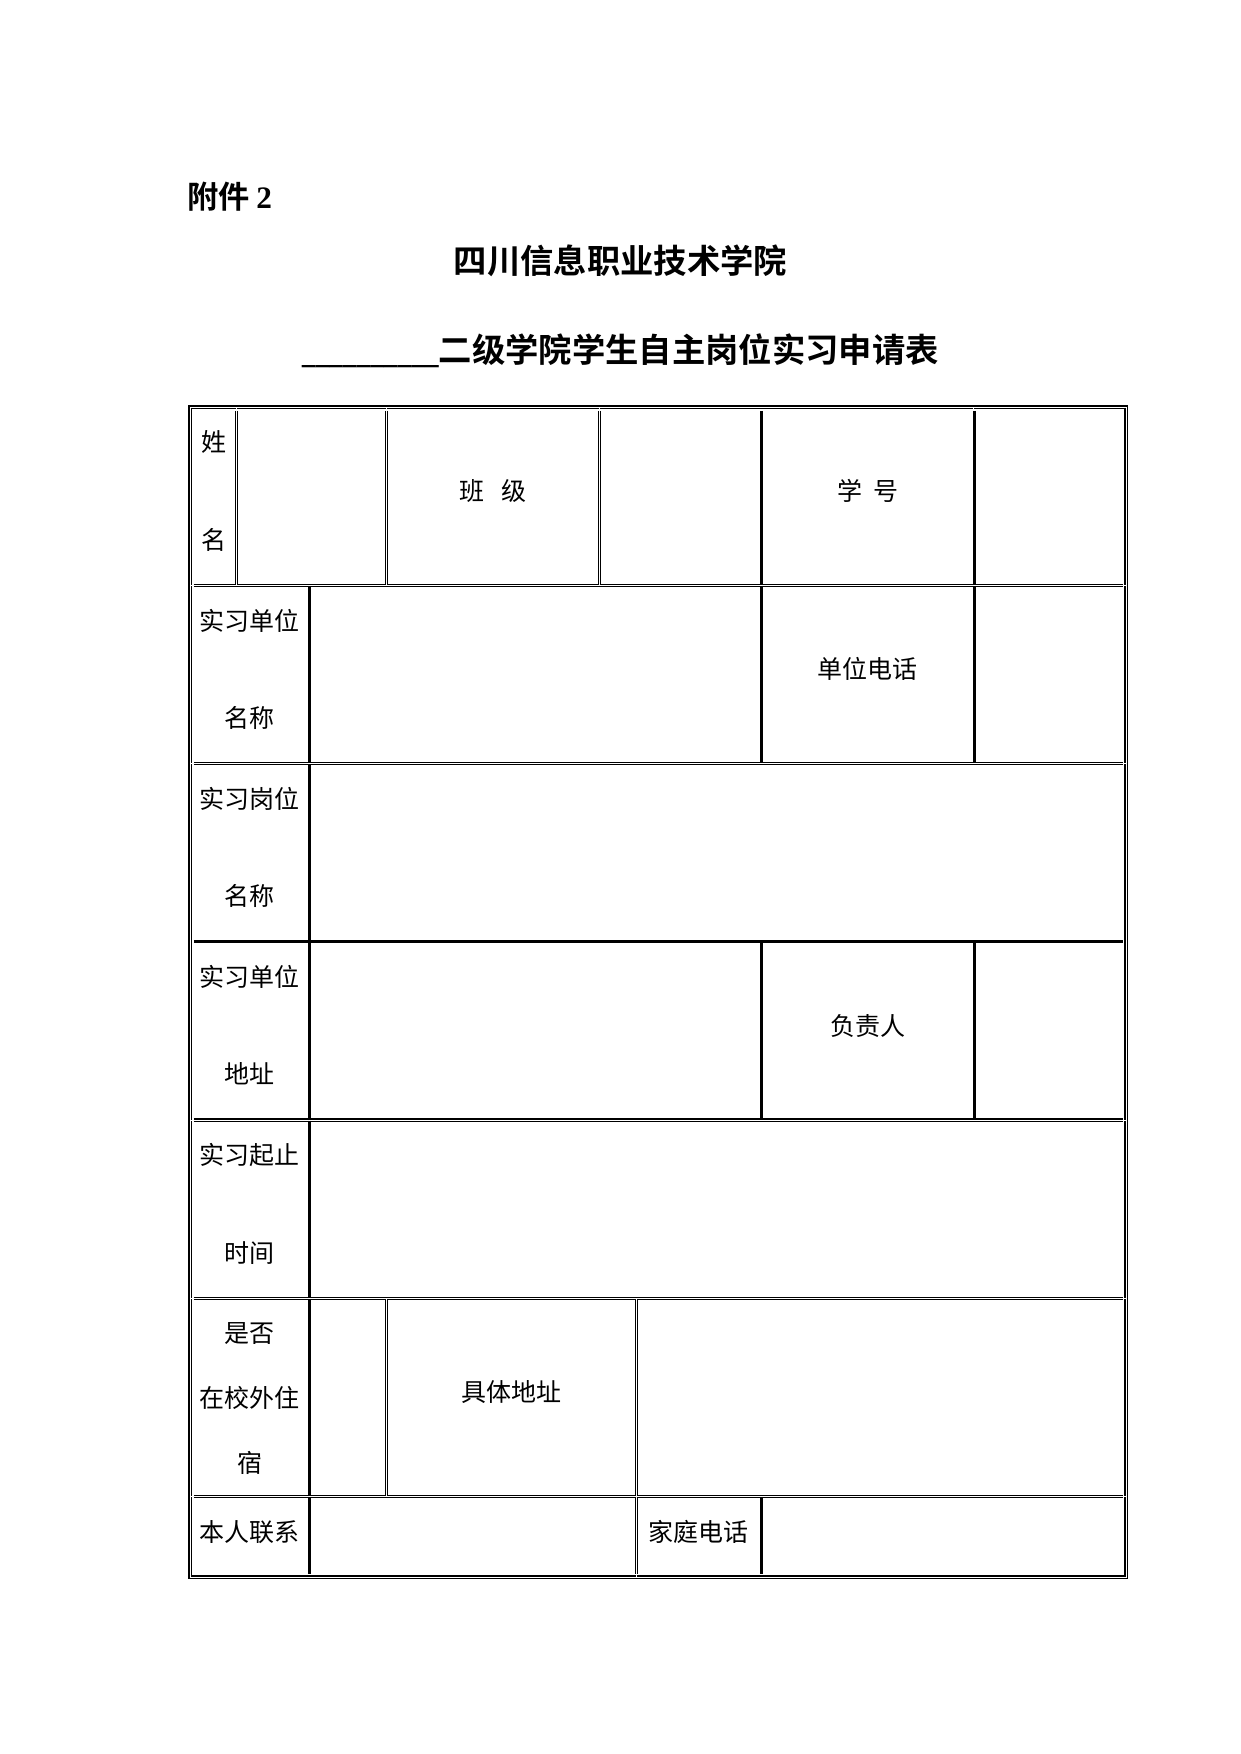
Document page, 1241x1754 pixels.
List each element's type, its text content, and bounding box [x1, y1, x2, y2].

table_cell 具体地址 [388, 1300, 635, 1494]
table_header [237, 409, 386, 583]
table_header [974, 409, 1124, 583]
table_cell [309, 762, 1126, 940]
table_header 姓名 [192, 409, 237, 583]
table_cell 本人联系方式 [192, 1495, 309, 1575]
table_cell [311, 943, 760, 1118]
table_cell [976, 940, 1124, 1118]
table_cell [976, 584, 1125, 762]
table_cell [311, 587, 760, 762]
text __________二级学院学生自主岗位实习申请表 [187, 316, 1053, 381]
text 附件2 [187, 162, 1053, 227]
table_cell 实习单位地址 [192, 940, 308, 1118]
table_cell 实习单位名称 [192, 584, 308, 762]
table_cell [311, 1300, 385, 1494]
table_cell 家庭电话 [636, 1498, 761, 1575]
table_cell 实习岗位名称 [190, 762, 309, 940]
table_cell 是否 在校外住宿 [192, 1296, 308, 1494]
table_cell [309, 1498, 636, 1575]
table_cell 负责人 [763, 943, 973, 1118]
table_cell 单位电话 [763, 587, 973, 762]
table_header 学 号 [761, 407, 974, 583]
table_cell [761, 1495, 1125, 1575]
table_cell 实习起止时间 [192, 1118, 308, 1296]
table_header 班 级 [386, 409, 599, 583]
text 四川信息职业技术学院 [187, 227, 1053, 292]
table_header [600, 409, 761, 583]
table_cell [311, 1118, 1125, 1296]
table_cell [636, 1296, 1125, 1494]
